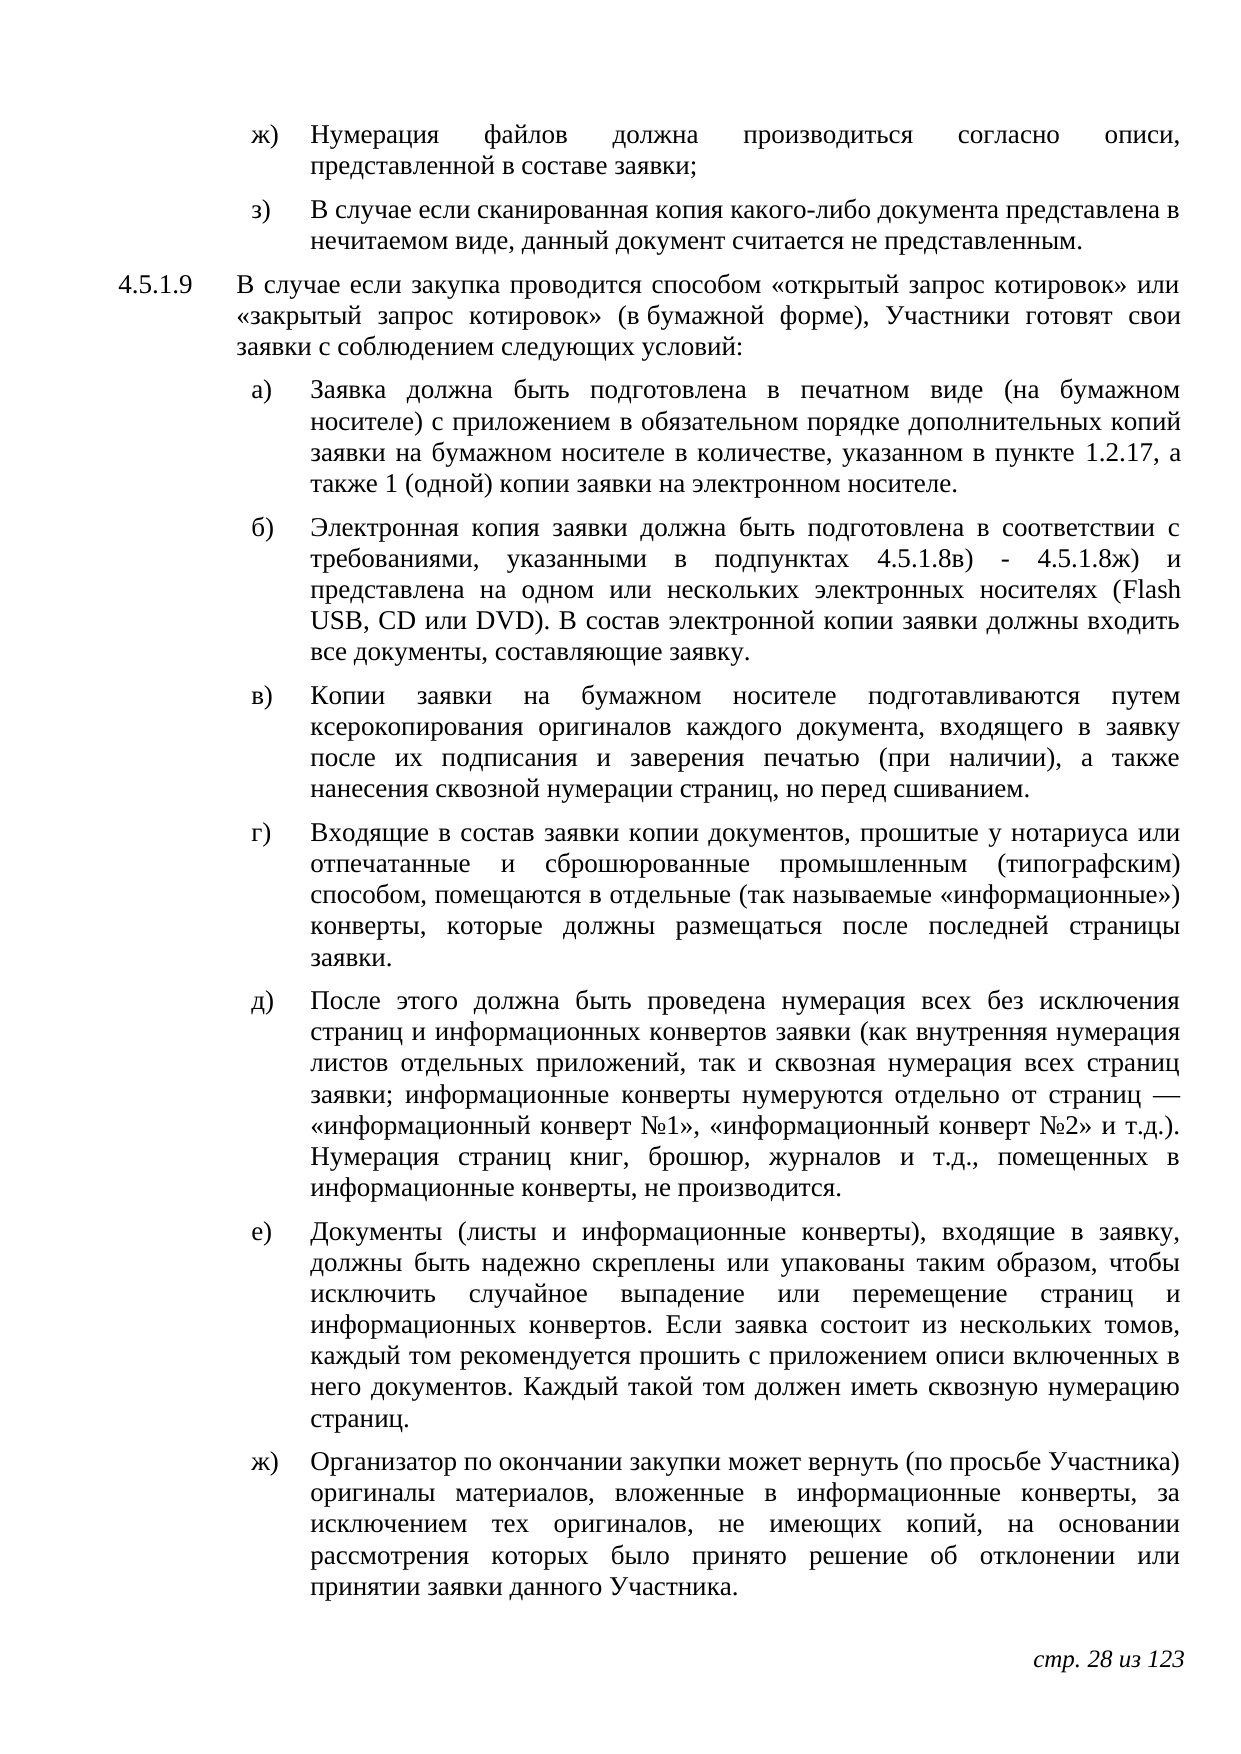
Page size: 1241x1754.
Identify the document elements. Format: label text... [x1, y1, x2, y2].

text Входящие в состав заявки копии документов, прошитые у нотариуса или отпечатанные и сброшюрованные промышленным (типографским) способом, помещаются в отдельные (так называемые «информационные») конверты, которые должны размещаться после последней страницы заявки. [251, 816, 1181, 972]
text После этого должна быть проведена нумерация всех без исключения страниц и информационных конвертов заявки (как внутренняя нумерация листов отдельных приложений, так и сквозная нумерация всех страниц заявки; информационные конверты нумеруются отдельно от страниц — «информационный конверт №1», «информационный конверт №2» и т.д.). Нумерация страниц книг, брошюр, журналов и т.д., помещенных в информационные конверты, не производится. [251, 984, 1181, 1202]
text В случае если сканированная копия какого-либо документа представлена в нечитаемом виде, данный документ считается не представленным. [251, 193, 1181, 255]
text В случае если закупка проводится способом «открытый запрос котировок» или «закрытый запрос котировок» (в бумажной форме), Участники готовят свои заявки с соблюдением следующих условий: [118, 268, 1181, 361]
text Документы (листы и информационные конверты), входящие в заявку, должны быть надежно скреплены или упакованы таким образом, чтобы исключить случайное выпадение или перемещение страниц и информационных конвертов. Если заявка состоит из нескольких томов, каждый том рекомендуется прошить с приложением описи включенных в него документов. Каждый такой том должен иметь сквозную нумерацию страниц. [251, 1215, 1181, 1433]
text Организатор по окончании закупки может вернуть (по просьбе Участника) оригиналы материалов, вложенные в информационные конверты, за исключением тех оригиналов, не имеющих копий, на основании рассмотрения которых было принято решение об отклонении или принятии заявки данного Участника. [251, 1445, 1181, 1601]
text Электронная копия заявки должна быть подготовлена в соответствии с требованиями, указанными в подпунктах 4.5.1.8в) - 4.5.1.8ж) и представлена на одном или нескольких электронных носителях (Flash USB, CD или DVD). В состав электронной копии заявки должны входить все документы, составляющие заявку. [251, 511, 1181, 666]
text Заявка должна быть подготовлена в печатном виде (на бумажном носителе) с приложением в обязательном порядке дополнительных копий заявки на бумажном носителе в количестве, указанном в пункте 1.2.17, а также 1 (одной) копии заявки на электронном носителе. [251, 374, 1181, 498]
text Нумерация файлов должна производиться согласно описи, представленной в составе заявки; [251, 118, 1181, 180]
text Копии заявки на бумажном носителе подготавливаются путем ксерокопирования оригиналов каждого документа, входящего в заявку после их подписания и заверения печатью (при наличии), а также нанесения сквозной нумерации страниц, но перед сшиванием. [251, 679, 1181, 803]
